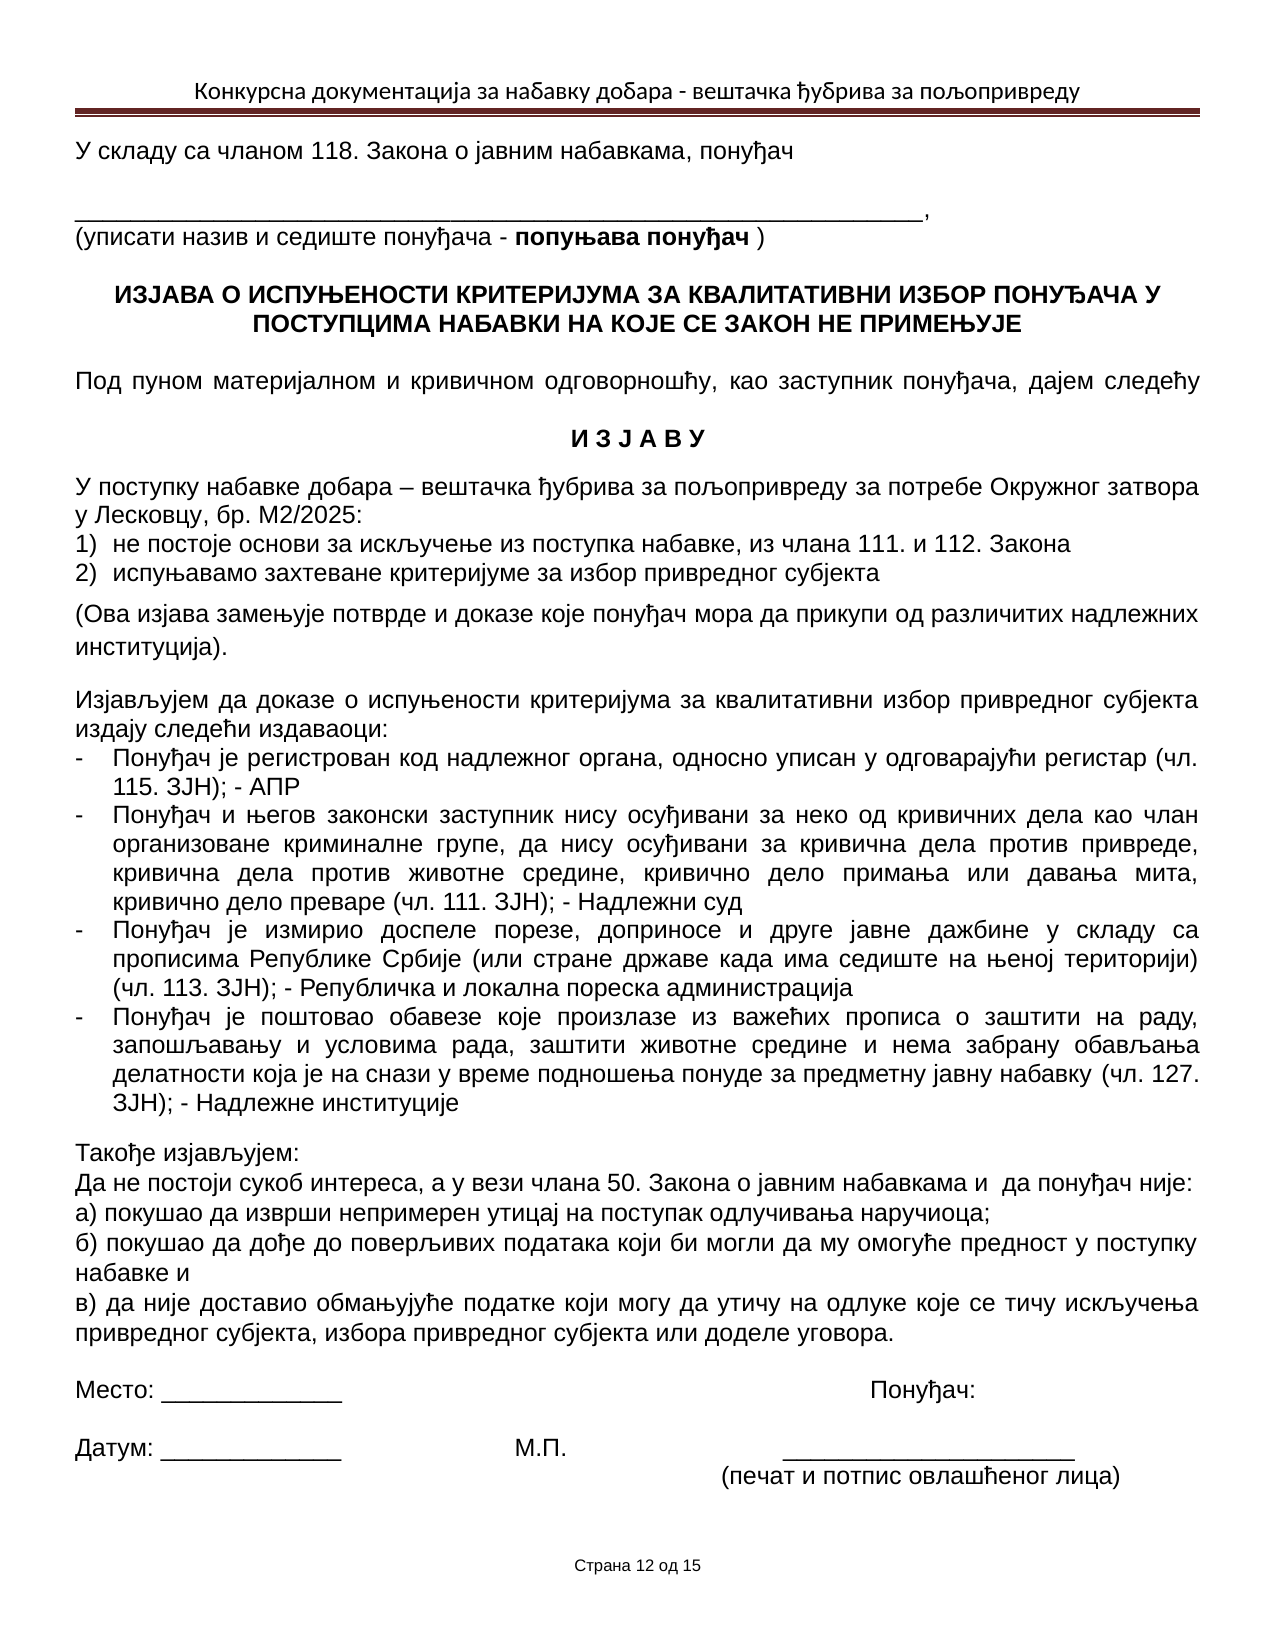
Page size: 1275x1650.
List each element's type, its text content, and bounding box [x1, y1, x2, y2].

list Понуђач и његов законски заступник нису осуђивани за неко од кривичних дела као члан организоване криминалне групе, да нису осуђивани за кривична дела против привреде, кривична дела против животне средине, кривично дело примања или давања мита, кривично дело преваре (чл. 111. ЗЈН); - Надлежни суд [75, 800, 1200, 915]
text Под пуном материјалном и кривичном одговорношћу, као заступник понуђача, дајем следећу [75, 366, 1200, 424]
text (уписати назив и седиште понуђача - попуњава понуђач ) [75, 222, 1200, 251]
text Датум: _____________ М.П. _____________________ [47, 1432, 1200, 1461]
text в) да није доставио обмањујуће податке који могу да утичу на одлуке које се тичу искључења привредног субјекта, избора привредног субјекта или доделе уговора. [75, 1286, 1200, 1346]
text Изјављујем да доказе о испуњености критеријума за квалитативни избор привредног субјекта издају следећи издаваоци: [75, 685, 1200, 743]
list не постоје основи за искључење из поступка набавке, из члана 111. и 112. Закона [75, 529, 1200, 558]
text Такође изјављујем: [75, 1137, 1200, 1166]
list Понуђач је поштовао обавезе које произлазе из важећих прописа о заштити на раду, запошљавању и условима рада, заштити животне средине и нема забрану обављања делатности која је на снази у време подношења понуде за предметну јавну набавку (чл. 127. ЗЈН); - Надлежне институције [75, 1002, 1200, 1117]
text Да не постоји сукоб интереса, а у вези члана 50. Закона о јавним набавкама и да понуђач није: [75, 1166, 1200, 1196]
text б) покушао да дође до поверљивих података који би могли да му омогуће предност у поступку набавке и [75, 1226, 1200, 1286]
text _____________________________________________________________, [75, 194, 1200, 222]
list Понуђач је измирио доспеле порезе, доприносе и друге јавне дажбине у складу са прописима Републике Србије (или стране државе када има седиште на њеној територији) (чл. 113. ЗЈН); - Републичка и локална пореска администрација [75, 915, 1200, 1002]
list испуњавамо захтеване критеријуме за избор привредног субјекта [75, 558, 1200, 587]
text И З Ј А В У [75, 424, 1200, 452]
text У поступку набавке добара – вештачка ђубрива за пољопривреду за потребе Окружног затвора у Лесковцу, бр. М2/2025: [75, 472, 1200, 529]
text ИЗЈАВА О ИСПУЊЕНОСТИ КРИТЕРИЈУМА ЗА КВАЛИТАТИВНИ ИЗБОР ПОНУЂАЧА У ПОСТУПЦИМА НАБАВКИ НА КОЈЕ СЕ ЗАКОН НЕ ПРИМЕЊУЈЕ [75, 280, 1200, 337]
text (Ова изјава замењује потврде и доказе које понуђач мора да прикупи од различитих надлежних институција). [75, 598, 1200, 660]
list Понуђач је регистрован код надлежног органа, односно уписан у одговарајући регистар (чл. 115. ЗЈН); - АПР [75, 743, 1200, 800]
text Место: _____________ Понуђач: [75, 1375, 1200, 1404]
text У складу са чланом 118. Закона о јавним набавкама, понуђач [75, 136, 1200, 165]
text а) покушао да изврши непримерен утицај на поступак одлучивања наручиоца; [75, 1196, 1200, 1226]
text (печат и потпис овлашћеног лица) [75, 1461, 1200, 1490]
